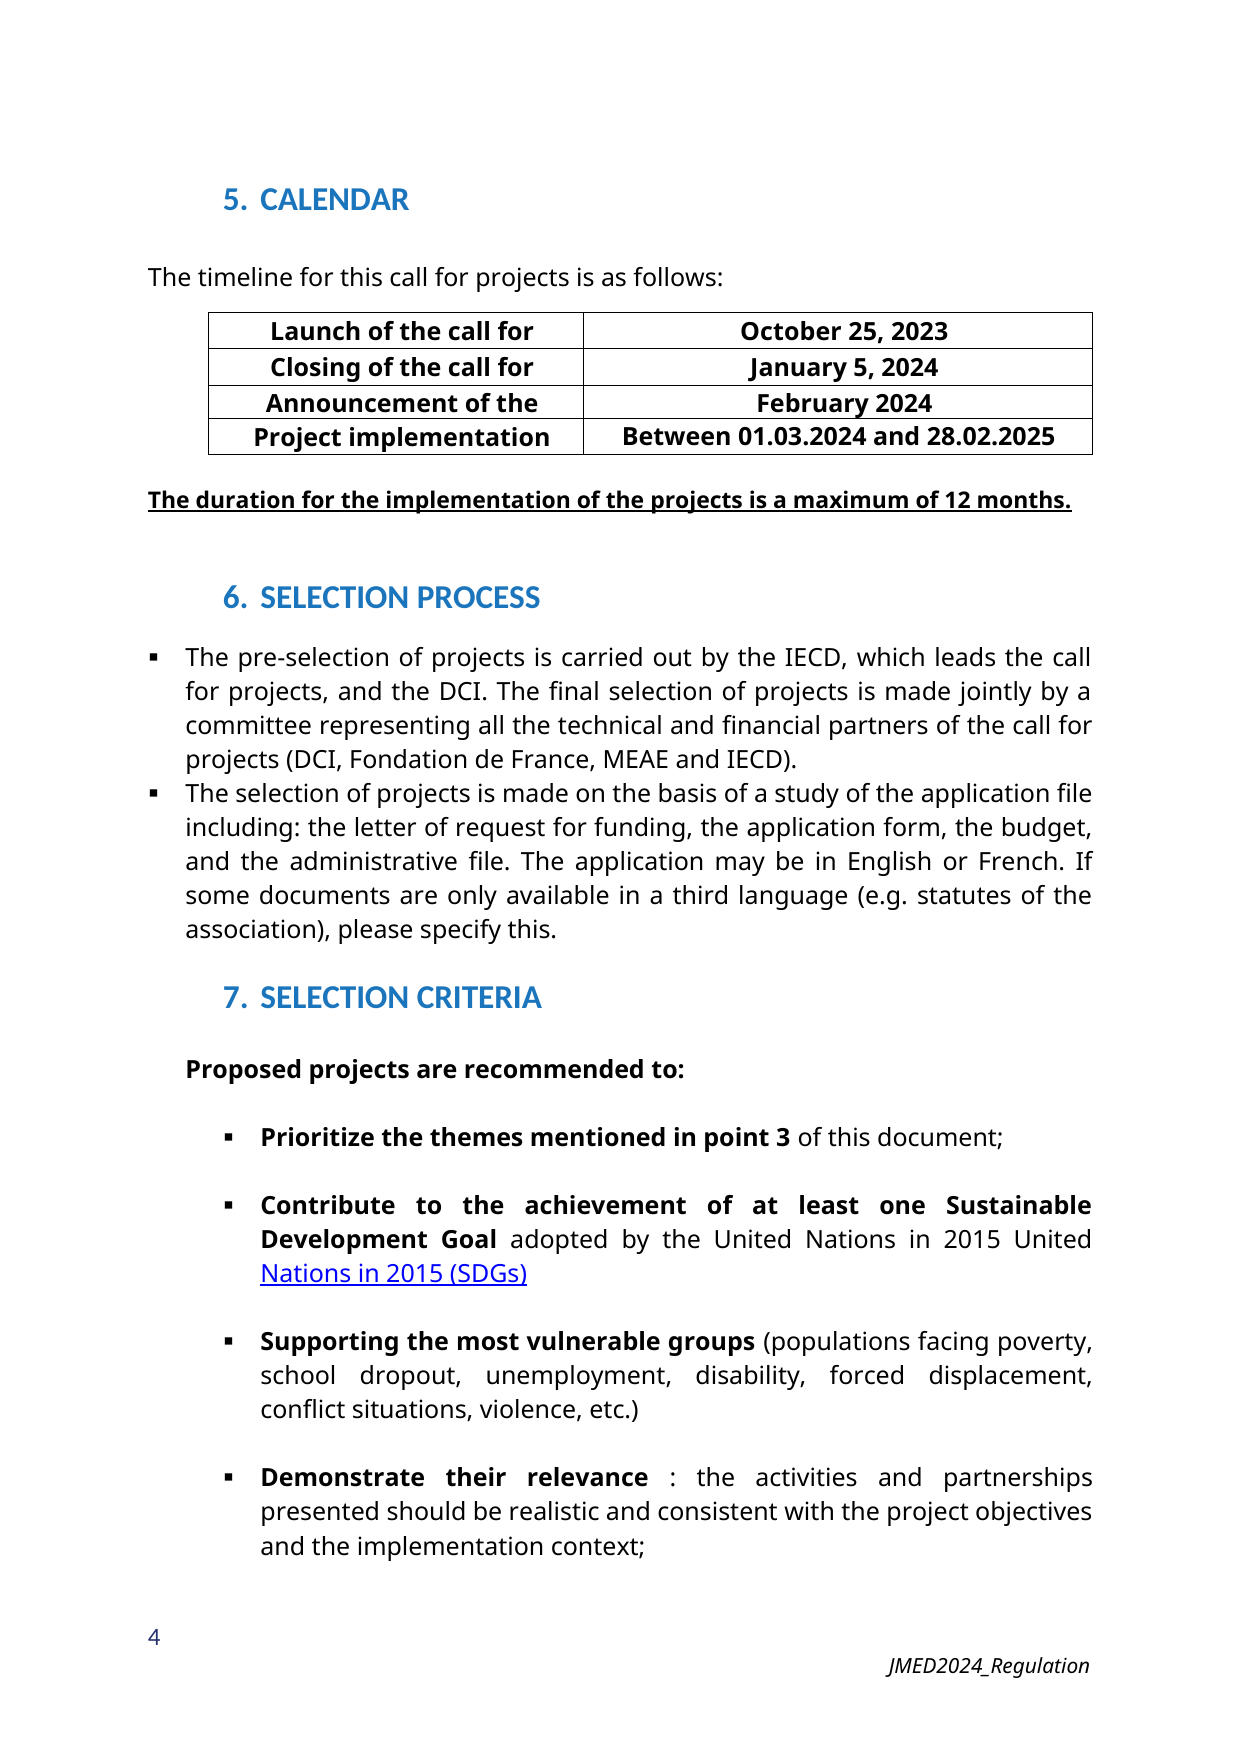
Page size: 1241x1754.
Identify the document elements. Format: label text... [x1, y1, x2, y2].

list Contribute to the achievement of at least one Sustainable Development Goal adopted by the United Nations in 2015 United Nations in 2015 (SDGs) [223, 1187, 1093, 1290]
text The timeline for this call for projects is as follows: [148, 260, 1093, 294]
table_header October 25, 2023 [584, 313, 1092, 348]
list The selection of projects is made on the basis of a study of the application file including: the letter of request for funding, the application form, the budget, and the administrative file. The application may be in English or French. If some documents are only available in a third language (e.g. statutes of the association), please specify this. [148, 776, 1093, 946]
table_cell Project implementation [209, 419, 583, 454]
table_cell January 5, 2024 [584, 349, 1092, 384]
text The duration for the implementation of the projects is a maximum of 12 months. [148, 484, 1093, 515]
list Prioritize the themes mentioned in point 3 of this document; [223, 1119, 1093, 1153]
table_cell Closing of the call for projects [209, 349, 583, 384]
table_cell Between 01.03.2024 and 28.02.2025 [584, 419, 1092, 454]
table_cell February 2024 [584, 386, 1092, 418]
list Demonstrate their relevance : the activities and partnerships presented should be realistic and consistent with the project objectives and the implementation context; [223, 1460, 1093, 1562]
list The pre-selection of projects is carried out by the IECD, which leads the call for projects, and the DCI. The final selection of projects is made jointly by a committee representing all the technical and financial partners of the call for projects (DCI, Fondation de France, MEAE and IECD). [148, 639, 1093, 776]
table_header Launch of the call for projects [209, 313, 583, 348]
list Supporting the most vulnerable groups (populations facing poverty, school dropout, unemployment, disability, forced displacement, conflict situations, violence, etc.) [223, 1324, 1093, 1426]
list CALENDAR [223, 178, 1093, 219]
list SELECTION PROCESS [223, 576, 1093, 617]
list SELECTION CRITERIA [223, 976, 1093, 1017]
table_cell Announcement of the winners [209, 386, 583, 418]
text Proposed projects are recommended to: [185, 1051, 1093, 1085]
